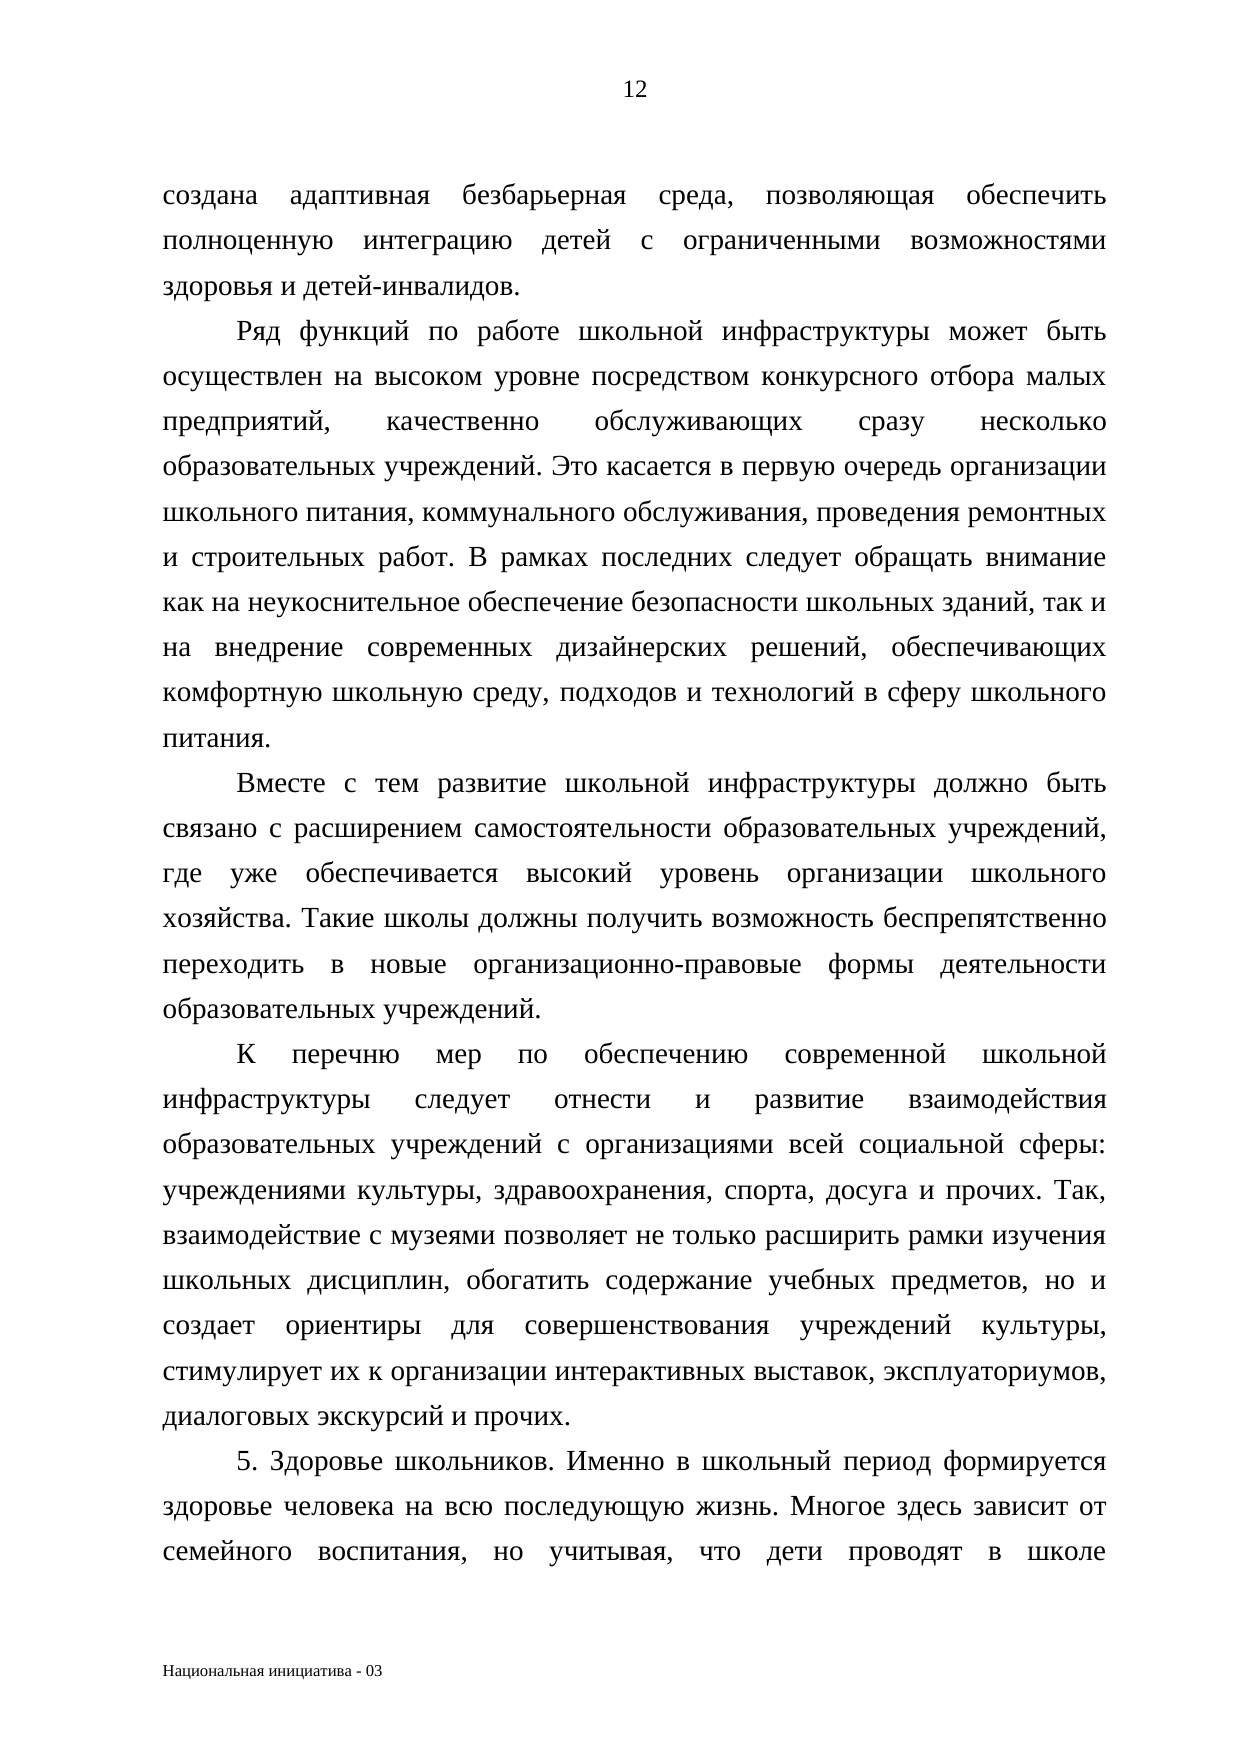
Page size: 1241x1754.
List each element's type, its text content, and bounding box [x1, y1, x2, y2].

text Ряд функций по работе школьной инфраструктуры может быть осуществлен на высоком уровне посредством конкурсного отбора малых предприятий, качественно обслуживающих сразу несколько образовательных учреждений. Это касается в первую очередь организации школьного питания, коммунального обслуживания, проведения ремонтных и строительных работ. В рамках последних следует обращать внимание как на неукоснительное обеспечение безопасности школьных зданий, так и на внедрение современных дизайнерских решений, обеспечивающих комфортную школьную среду, подходов и технологий в сферу школьного питания. [162, 313, 1107, 753]
text К перечню мер по обеспечению современной школьной инфраструктуры следует отнести и развитие взаимодействия образовательных учреждений с организациями всей социальной сферы: учреждениями культуры, здравоохранения, спорта, досуга и прочих. Так, взаимодействие с музеями позволяет не только расширить рамки изучения школьных дисциплин, обогатить содержание учебных предметов, но и создает ориентиры для совершенствования учреждений культуры, стимулирует их к организации интерактивных выставок, эксплуаториумов, диалоговых экскурсий и прочих. [162, 1036, 1107, 1431]
text Вместе с тем развитие школьной инфраструктуры должно быть связано с расширением самостоятельности образовательных учреждений, где уже обеспечивается высокий уровень организации школьного хозяйства. Такие школы должны получить возможность беспрепятственно переходить в новые организационно-правовые формы деятельности образовательных учреждений. [162, 765, 1107, 1024]
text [162, 177, 1107, 301]
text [162, 1443, 1107, 1567]
